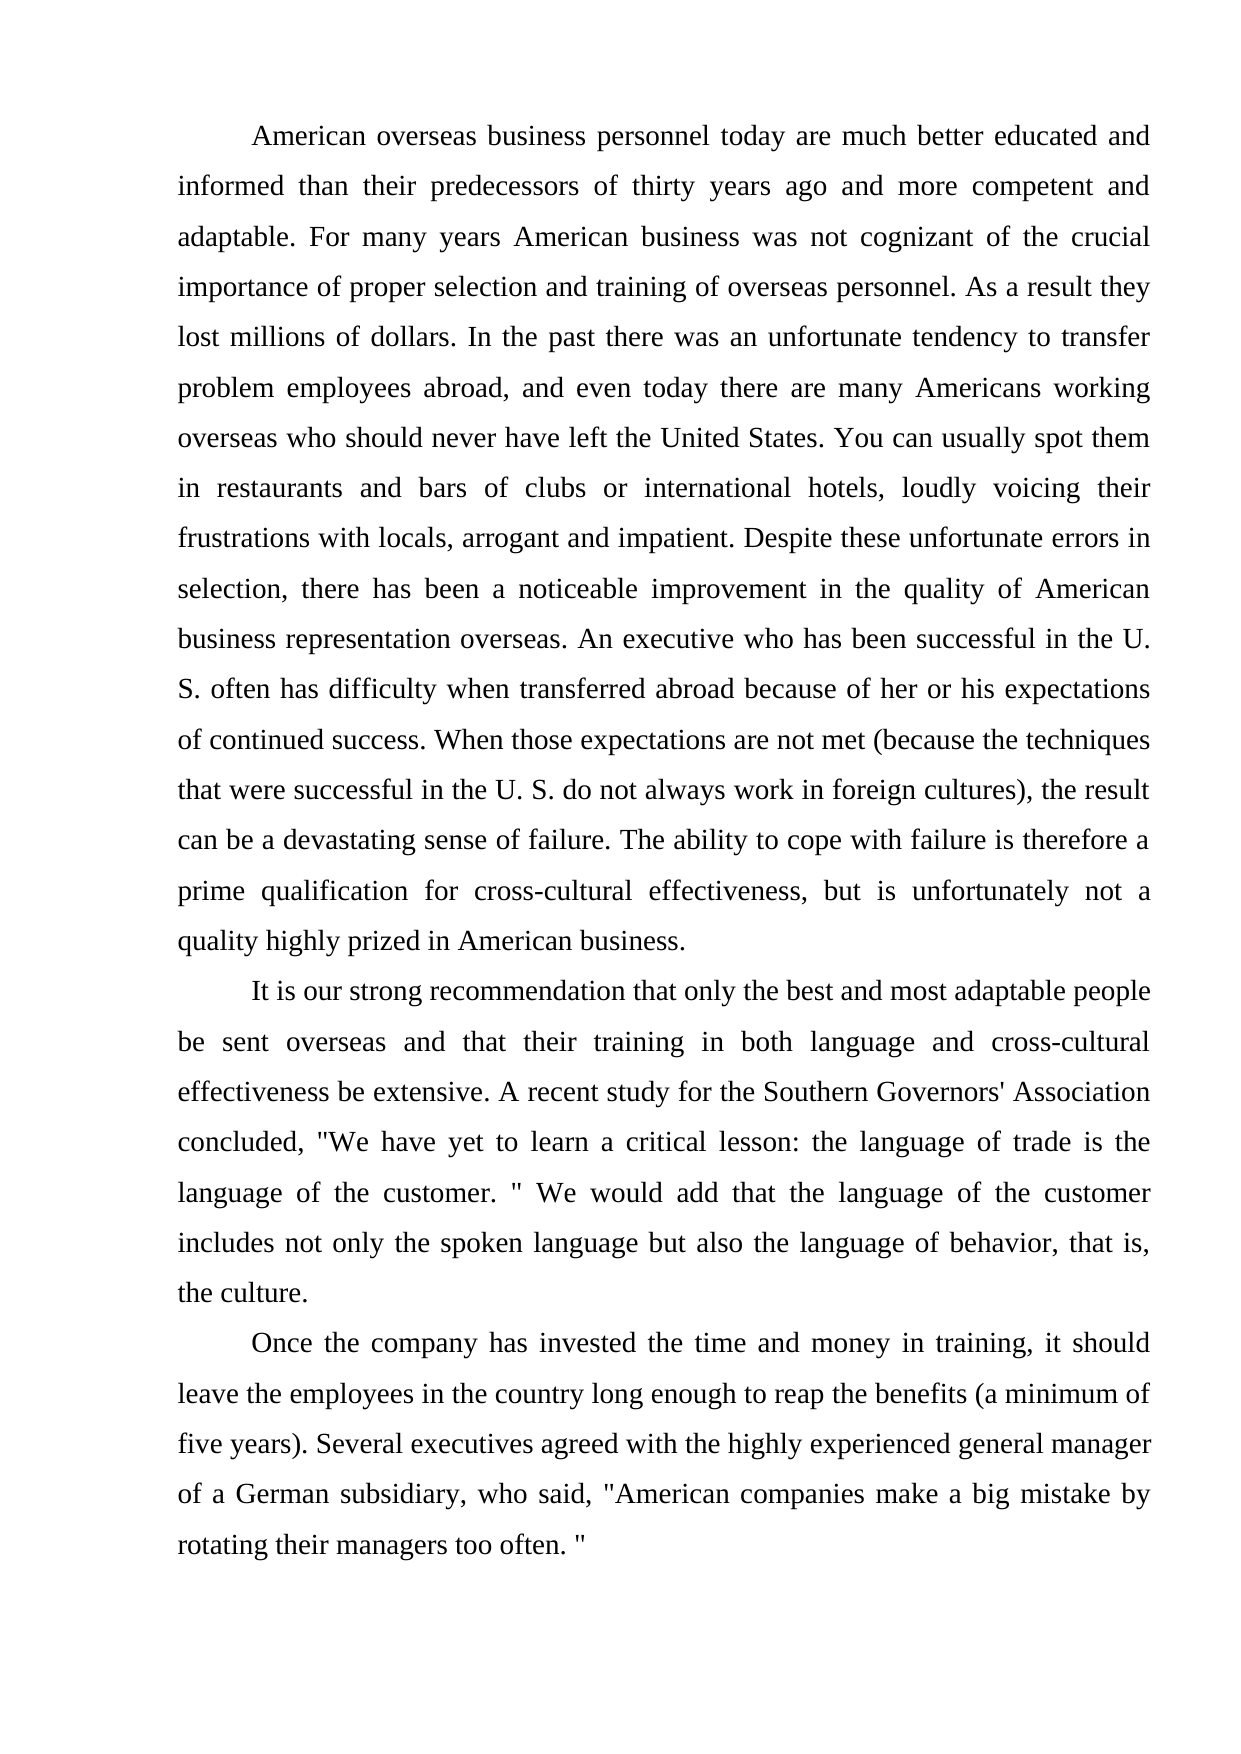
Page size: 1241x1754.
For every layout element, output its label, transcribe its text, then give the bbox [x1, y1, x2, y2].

text It is our strong recommendation that only the best and most adaptable people be sent overseas and that their training in both language and cross-cultural effectiveness be extensive. A recent study for the Southern Governors' Association concluded, "We have yet to learn a critical lesson: the language of trade is the language of the customer. " We would add that the language of the customer includes not only the spoken language but also the language of behavior, that is, the culture. [177, 973, 1152, 1309]
text Once the company has invested the time and money in training, it should leave the employees in the country long enough to reap the benefits (a minimum of five years). Several executives agreed with the highly experienced general manager of a German subsidiary, who said, "American companies make a big mistake by rotating their managers too often. " [177, 1326, 1152, 1560]
text American overseas business personnel today are much better educated and informed than their predecessors of thirty years ago and more competent and adaptable. For many years American business was not cognizant of the crucial importance of proper selection and training of overseas personnel. As a result they lost millions of dollars. In the past there was an unfortunate tendency to transfer problem employees abroad, and even today there are many Americans working overseas who should never have left the United States. You can usually spot them in restaurants and bars of clubs or international hotels, loudly voicing their frustrations with locals, arrogant and impatient. Despite these unfortunate errors in selection, there has been a noticeable improvement in the quality of American business representation overseas. An executive who has been successful in the U. S. often has difficulty when transferred abroad because of her or his expectations of continued success. When those expectations are not met (because the techniques that were successful in the U. S. do not always work in foreign cultures), the result can be a devastating sense of failure. The ability to cope with failure is therefore a prime qualification for cross-cultural effectiveness, but is unfortunately not a quality highly prized in American business. [177, 118, 1152, 957]
